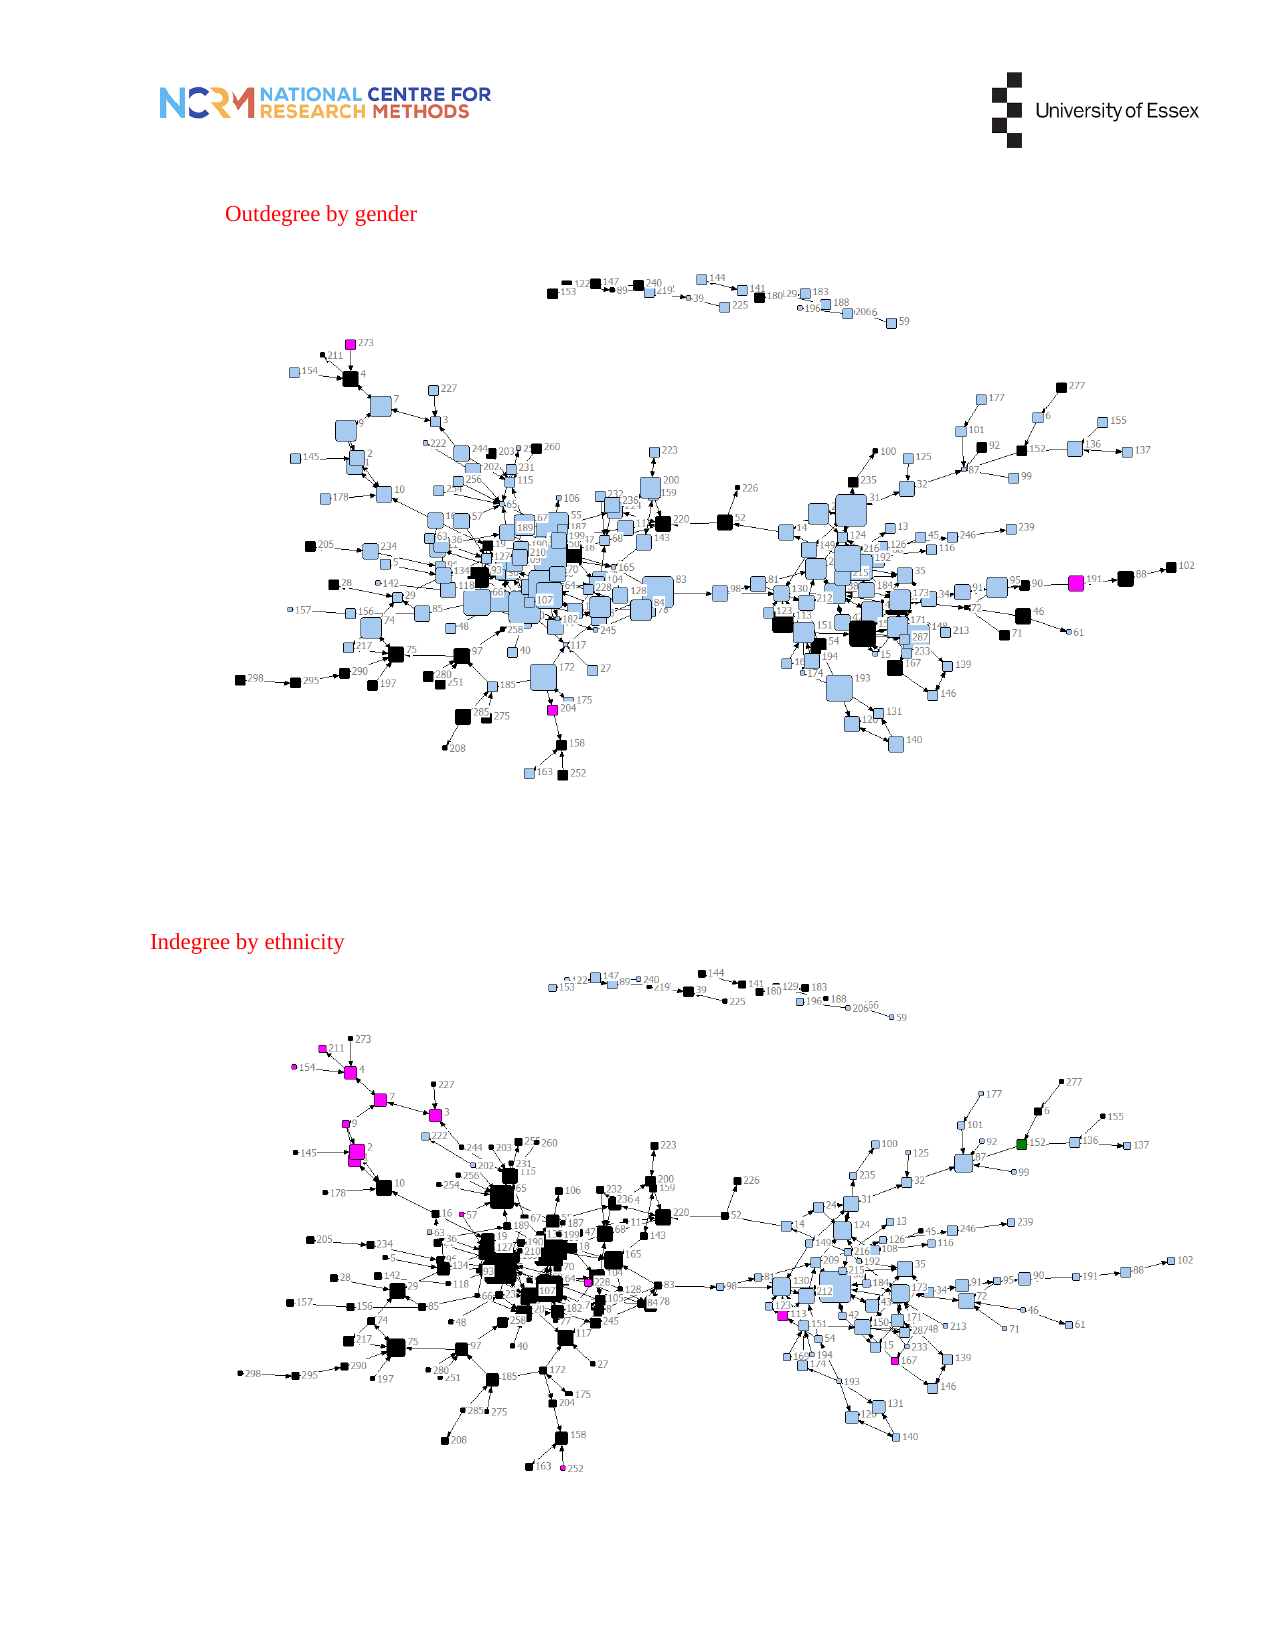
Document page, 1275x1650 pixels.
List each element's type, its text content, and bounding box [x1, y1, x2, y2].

text Outdegree by gender [225, 200, 1125, 227]
picture [981, 63, 1209, 159]
picture [225, 260, 1200, 791]
picture [150, 75, 497, 131]
picture [225, 954, 1200, 1484]
text Indegree by ethnicity [150, 928, 1125, 954]
